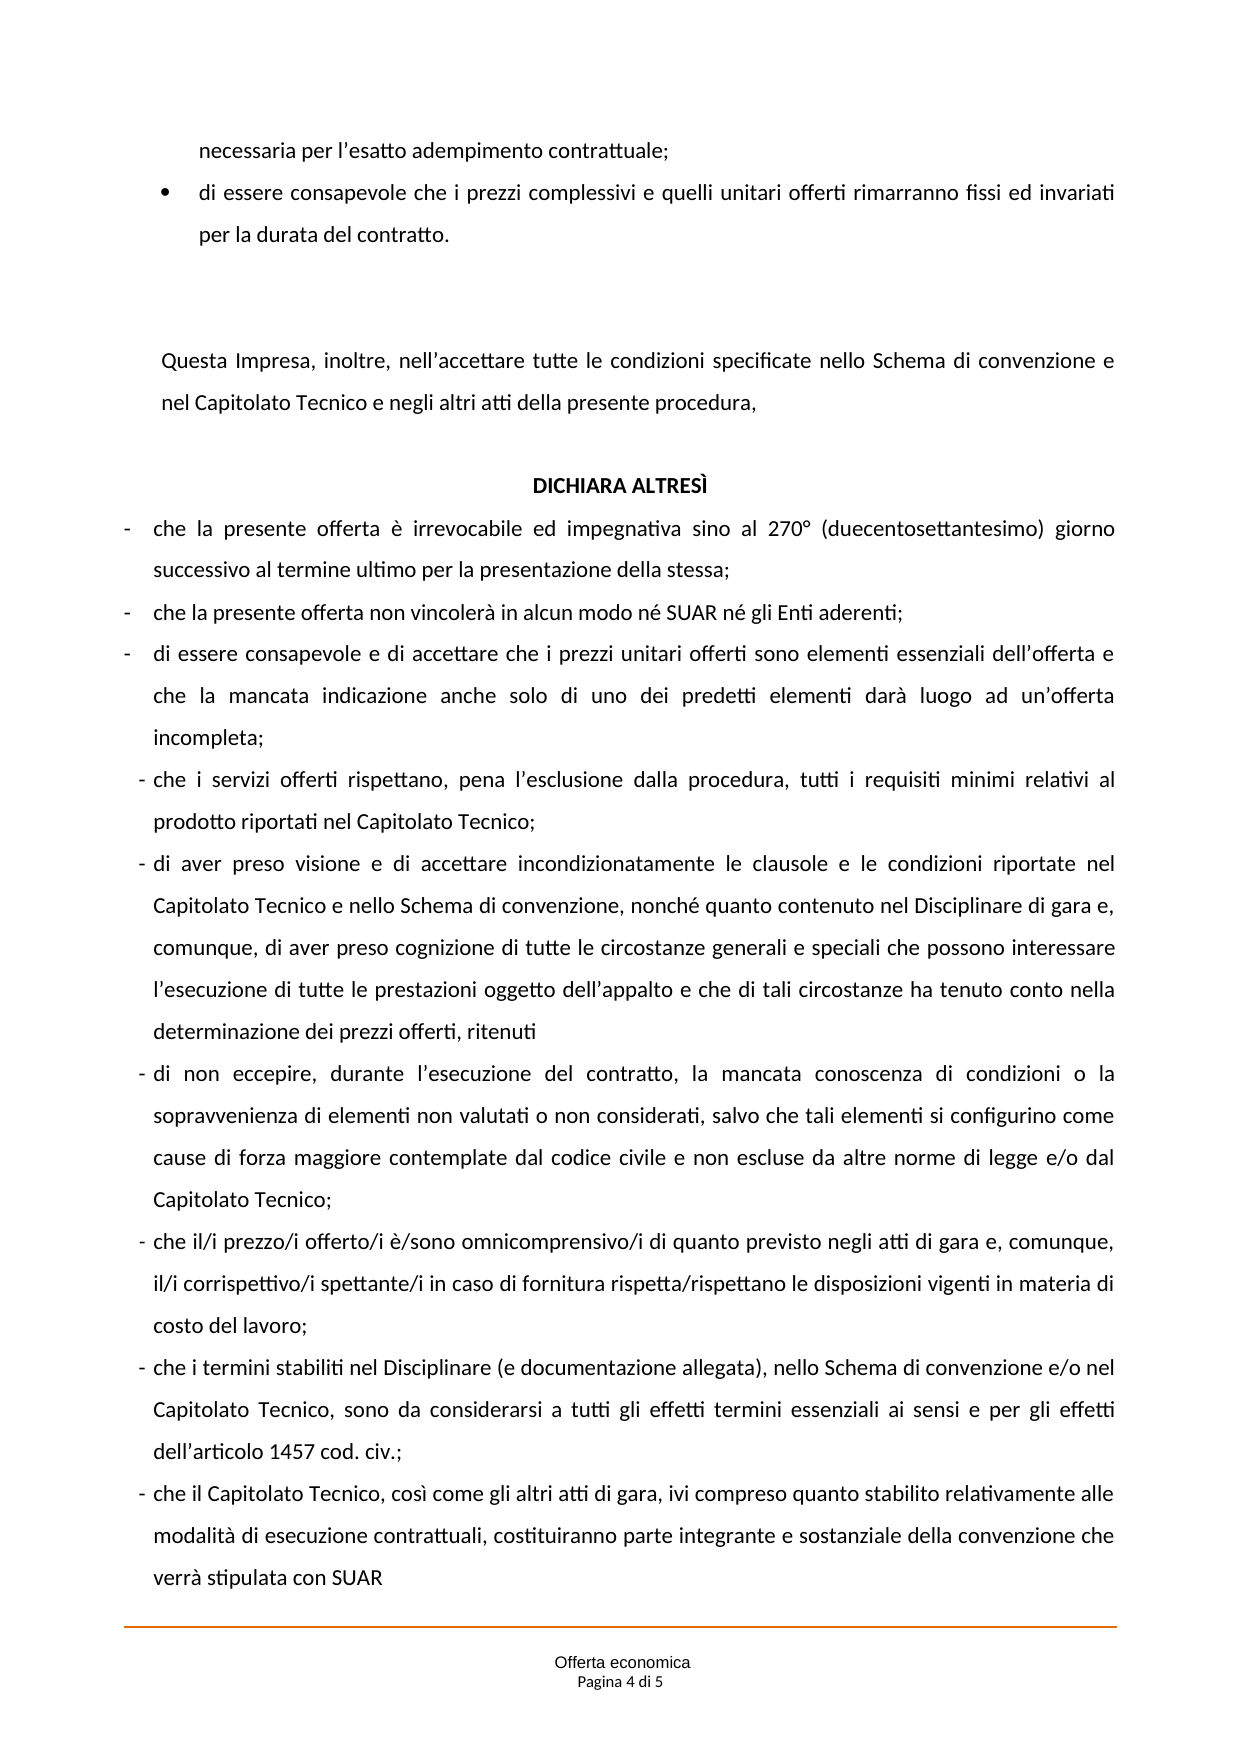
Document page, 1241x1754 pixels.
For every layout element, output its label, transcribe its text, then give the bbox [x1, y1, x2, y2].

text DICHIARA ALTRESÌ [123, 472, 1117, 500]
list di essere consapevole e di accettare che i prezzi unitari offerti sono elementi essenziali dell’offerta e che la mancata indicazione anche solo di uno dei predetti elementi darà luogo ad un’offerta incompleta; [123, 639, 1117, 752]
list di essere consapevole che i prezzi complessivi e quelli unitari offerti rimarranno fissi ed invariati per la durata del contratto. [161, 178, 1117, 248]
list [161, 136, 1117, 164]
list che i servizi offerti rispettano, pena l’esclusione dalla procedura, tutti i requisiti minimi relativi al prodotto riportati nel Capitolato Tecnico; [138, 766, 1117, 836]
list che i termini stabiliti nel Disciplinare (e documentazione allegata), nello Schema di convenzione e/o nel Capitolato Tecnico, sono da considerarsi a tutti gli effetti termini essenziali ai sensi e per gli effetti dell’articolo 1457 cod. civ.; [138, 1353, 1117, 1465]
list di aver preso visione e di accettare incondizionatamente le clausole e le condizioni riportate nel Capitolato Tecnico e nello Schema di convenzione, nonché quanto contenuto nel Disciplinare di gara e, comunque, di aver preso cognizione di tutte le circostanze generali e speciali che possono interessare l’esecuzione di tutte le prestazioni oggetto dell’appalto e che di tali circostanze ha tenuto conto nella determinazione dei prezzi offerti, ritenuti [138, 849, 1117, 1045]
list che il/i prezzo/i offerto/i è/sono omnicomprensivo/i di quanto previsto negli atti di gara e, comunque, il/i corrispettivo/i spettante/i in caso di fornitura rispetta/rispettano le disposizioni vigenti in materia di costo del lavoro; [138, 1227, 1117, 1339]
list che il Capitolato Tecnico, così come gli altri atti di gara, ivi compreso quanto stabilito relativamente alle modalità di esecuzione contrattuali, costituiranno parte integrante e sostanziale della convenzione che verrà stipulata con SUAR [138, 1479, 1117, 1591]
list che la presente offerta non vincolerà in alcun modo né SUAR né gli Enti aderenti; [123, 598, 1117, 626]
list di non eccepire, durante l’esecuzione del contratto, la mancata conoscenza di condizioni o la sopravvenienza di elementi non valutati o non considerati, salvo che tali elementi si configurino come cause di forza maggiore contemplate dal codice civile e non escluse da altre norme di legge e/o dal Capitolato Tecnico; [138, 1059, 1117, 1213]
text Questa Impresa, inoltre, nell’accettare tutte le condizioni specificate nello Schema di convenzione e nel Capitolato Tecnico e negli altri atti della presente procedura, [161, 346, 1117, 416]
list che la presente offerta è irrevocabile ed impegnativa sino al 270° (duecentosettantesimo) giorno successivo al termine ultimo per la presentazione della stessa; [123, 514, 1117, 584]
